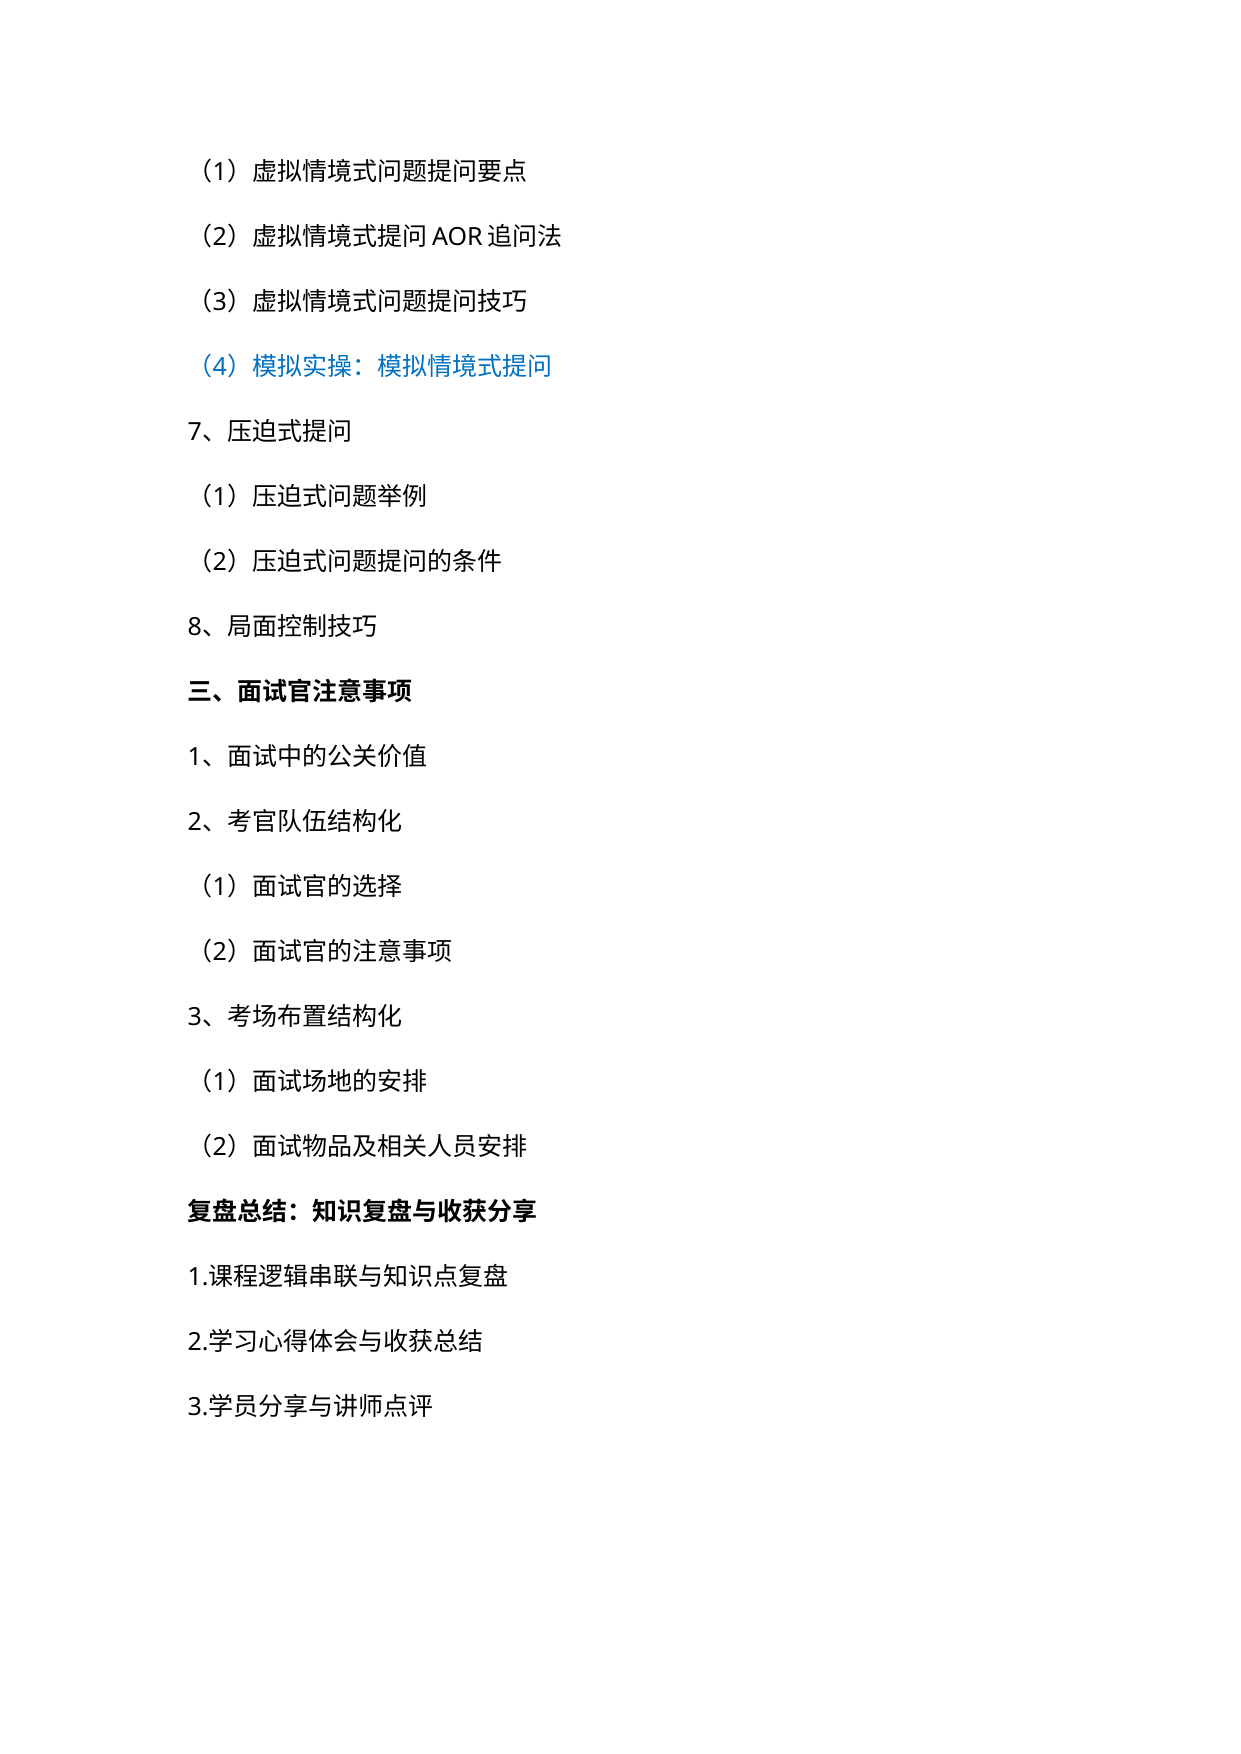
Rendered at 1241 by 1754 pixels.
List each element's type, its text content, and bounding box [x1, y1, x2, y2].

text 8、局面控制技巧 [187, 592, 1053, 657]
text （2）虚拟情境式提问AOR追问法 [187, 202, 1053, 267]
text 复盘总结：知识复盘与收获分享 [187, 1177, 1053, 1242]
text （1）面试场地的安排 [187, 1047, 1053, 1112]
text 三、面试官注意事项 [187, 657, 1053, 722]
text （2）面试物品及相关人员安排 [187, 1112, 1053, 1177]
text 2.学习心得体会与收获总结 [187, 1307, 1053, 1372]
text 1、面试中的公关价值 [187, 722, 1053, 787]
text （3）虚拟情境式问题提问技巧 [187, 267, 1053, 332]
text （4）模拟实操：模拟情境式提问 [187, 332, 1053, 397]
text 2、考官队伍结构化 [187, 787, 1053, 852]
text 3.学员分享与讲师点评 [187, 1372, 1053, 1437]
text （2）压迫式问题提问的条件 [187, 527, 1053, 592]
text （1）面试官的选择 [187, 852, 1053, 917]
text （1）虚拟情境式问题提问要点 [187, 137, 1053, 202]
text 1.课程逻辑串联与知识点复盘 [187, 1242, 1053, 1307]
text 3、考场布置结构化 [187, 982, 1053, 1047]
text （2）面试官的注意事项 [187, 917, 1053, 982]
text （1）压迫式问题举例 [187, 462, 1053, 527]
text 7、压迫式提问 [187, 397, 1053, 462]
